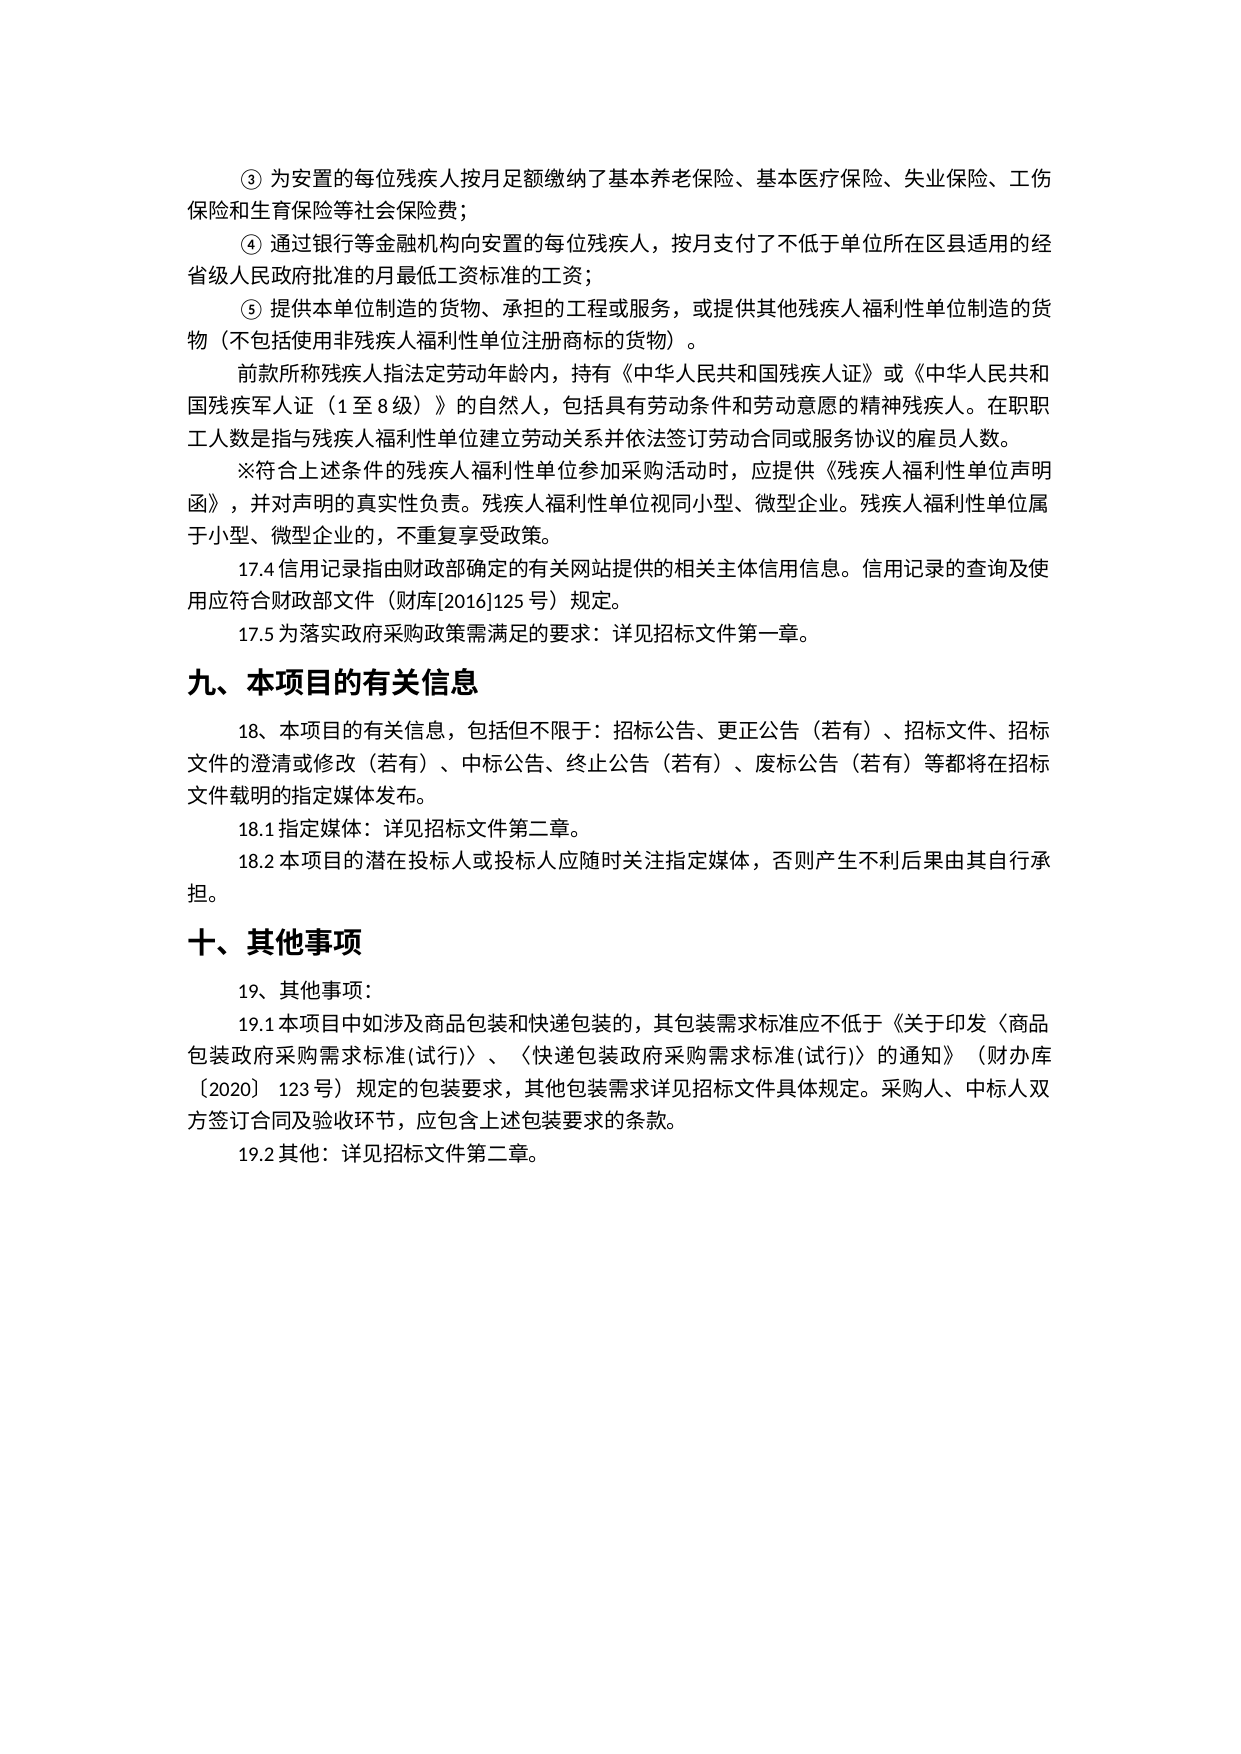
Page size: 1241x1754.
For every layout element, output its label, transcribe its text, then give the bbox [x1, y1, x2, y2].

text ④通过银行等金融机构向安置的每位残疾人，按月支付了不低于单位所在区县适用的经省级人民政府批准的月最低工资标准的工资； [187, 227, 1053, 292]
text 18、本项目的有关信息，包括但不限于：招标公告、更正公告（若有）、招标文件、招标文件的澄清或修改（若有）、中标公告、终止公告（若有）、废标公告（若有）等都将在招标文件载明的指定媒体发布。 [187, 714, 1053, 812]
text ⑤提供本单位制造的货物、承担的工程或服务，或提供其他残疾人福利性单位制造的货物（不包括使用非残疾人福利性单位注册商标的货物）。 [187, 292, 1053, 357]
text 18.2本项目的潜在投标人或投标人应随时关注指定媒体，否则产生不利后果由其自行承担。 [187, 844, 1053, 909]
text 19、其他事项： [187, 974, 1053, 1007]
text 17.5为落实政府采购政策需满足的要求：详见招标文件第一章。 [187, 617, 1053, 649]
text 18.1指定媒体：详见招标文件第二章。 [187, 812, 1053, 844]
text 九、本项目的有关信息 [187, 649, 1053, 714]
text 前款所称残疾人指法定劳动年龄内，持有《中华人民共和国残疾人证》或《中华人民共和国残疾军人证（1至8级）》的自然人，包括具有劳动条件和劳动意愿的精神残疾人。在职职工人数是指与残疾人福利性单位建立劳动关系并依法签订劳动合同或服务协议的雇员人数。 [187, 357, 1053, 454]
text 19.1本项目中如涉及商品包装和快递包装的，其包装需求标准应不低于《关于印发〈商品包装政府采购需求标准(试行)〉、〈快递包装政府采购需求标准(试行)〉的通知》（财办库〔2020〕 123号）规定的包装要求，其他包装需求详见招标文件具体规定。采购人、中标人双方签订合同及验收环节，应包含上述包装要求的条款。 [187, 1007, 1053, 1137]
text 17.4信用记录指由财政部确定的有关网站提供的相关主体信用信息。信用记录的查询及使用应符合财政部文件（财库[2016]125号）规定。 [187, 552, 1053, 617]
text 19.2其他：详见招标文件第二章。 [187, 1137, 1053, 1169]
text ③为安置的每位残疾人按月足额缴纳了基本养老保险、基本医疗保险、失业保险、工伤保险和生育保险等社会保险费； [187, 162, 1053, 227]
text ※符合上述条件的残疾人福利性单位参加采购活动时，应提供《残疾人福利性单位声明函》，并对声明的真实性负责。残疾人福利性单位视同小型、微型企业。残疾人福利性单位属于小型、微型企业的，不重复享受政策。 [187, 454, 1053, 552]
text 十、其他事项 [187, 909, 1053, 974]
